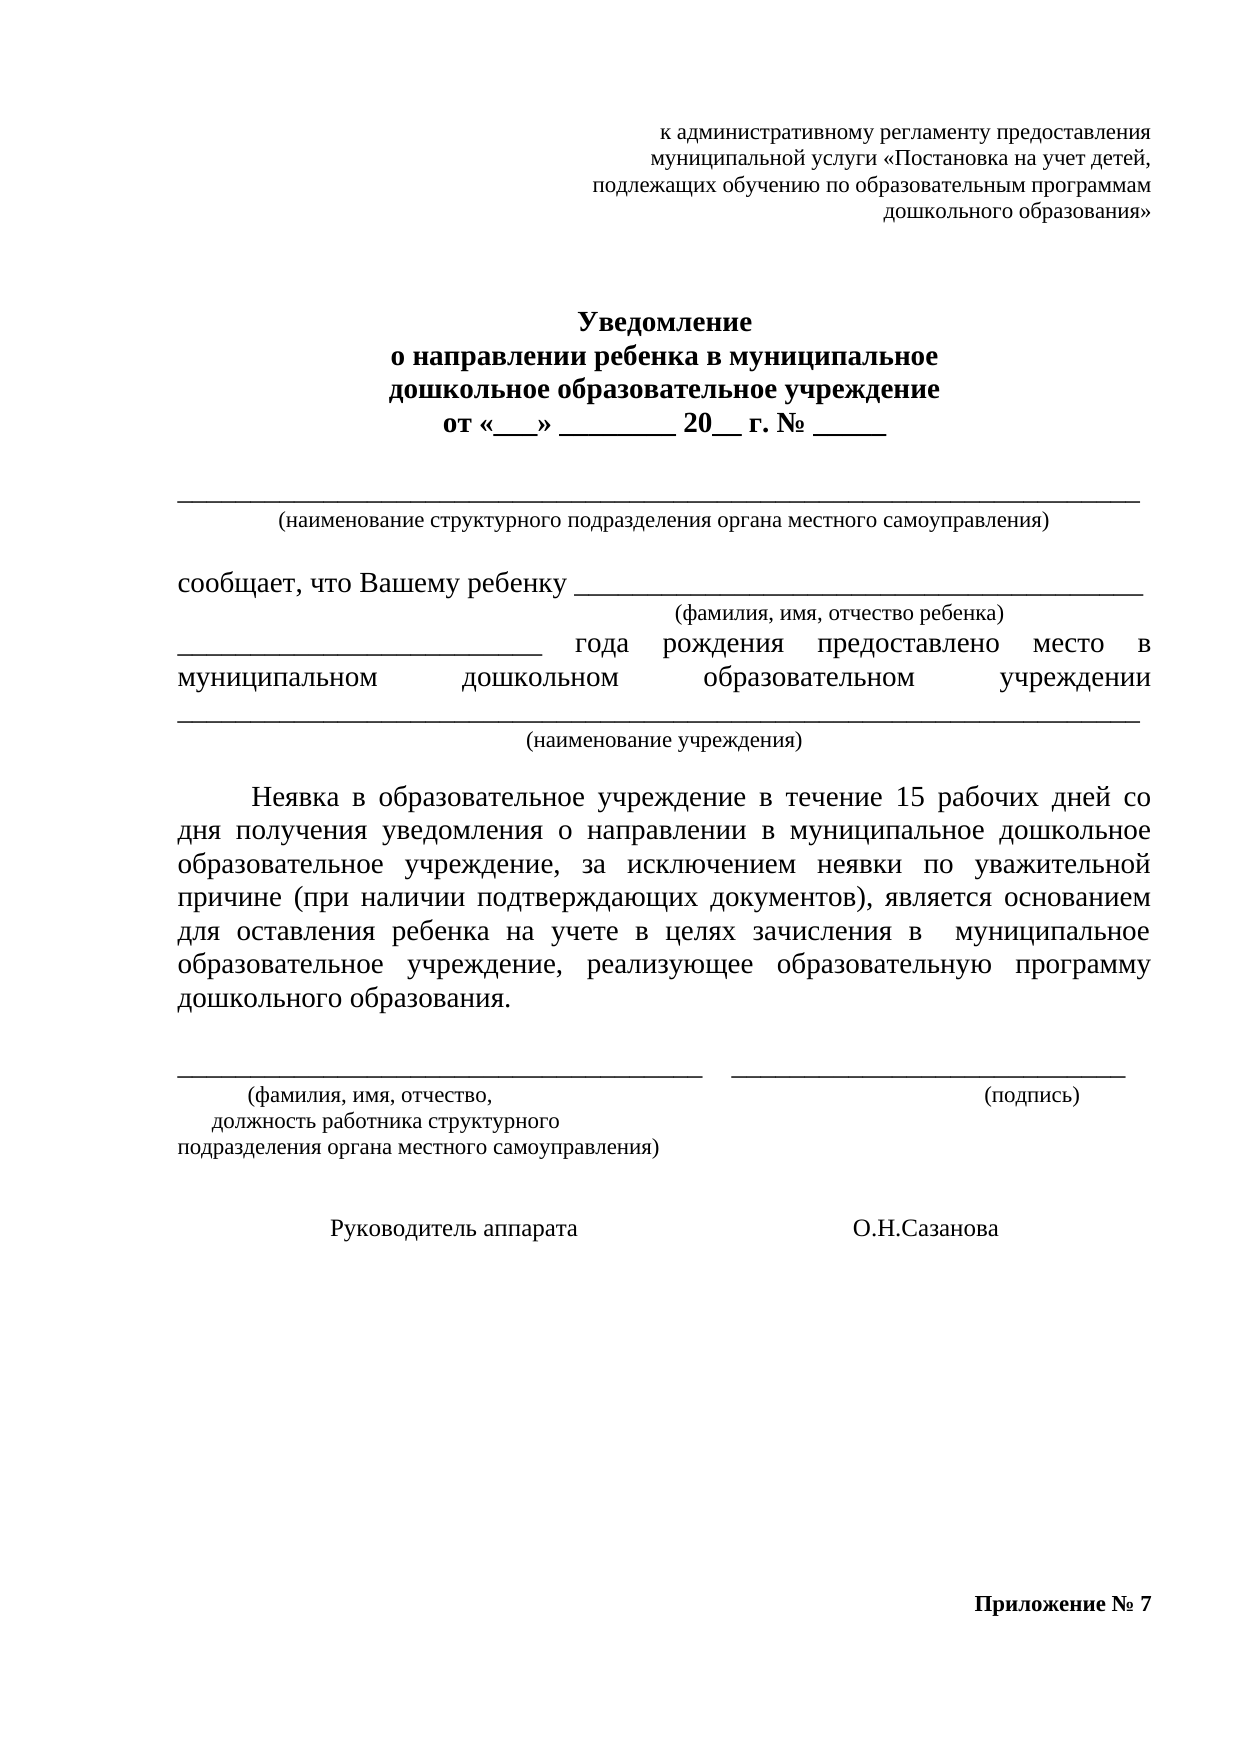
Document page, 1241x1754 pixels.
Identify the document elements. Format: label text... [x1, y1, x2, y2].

text Уведомление [177, 304, 1152, 338]
text дошкольное образовательное учреждение [177, 371, 1152, 405]
text должность работника структурного [177, 1107, 1152, 1133]
text Приложение № 7 [177, 1590, 1152, 1616]
text подразделения органа местного самоуправления) [177, 1133, 1152, 1160]
text __________________________________________________________________ [177, 472, 1152, 506]
text Руководитель аппарата О.Н.Сазанова [177, 1213, 1152, 1241]
text ____________________________________ ___________________________ [177, 1047, 1152, 1081]
text (наименование учреждения) [177, 726, 1152, 752]
text подлежащих обучению по образовательным программам [177, 171, 1152, 197]
text (наименование структурного подразделения органа местного самоуправления) [177, 506, 1152, 532]
text (фамилия, имя, отчество, (подпись) [177, 1081, 1152, 1107]
text сообщает, что Вашему ребенку _______________________________________ [177, 566, 1152, 599]
text Неявка в образовательное учреждение в течение 15 рабочих дней со дня получения уведомления о направлении в муниципальное дошкольное образовательное учреждение, за исключением неявки по уважительной причине (при наличии подтверждающих документов), является основанием для оставления ребенка на учете в целях зачисления в муниципальное образовательное учреждение, реализующее образовательную программу дошкольного образования. [177, 779, 1152, 1013]
text _________________________ года рождения предоставлено место в муниципальном дошкольном образовательном учреждении __________________________________________________________________ [177, 625, 1152, 726]
text о направлении ребенка в муниципальное [177, 338, 1152, 371]
text (фамилия, имя, отчество ребенка) [177, 599, 1152, 625]
text дошкольного образования» [177, 197, 1152, 223]
text муниципальной услуги «Постановка на учет детей, [177, 144, 1152, 171]
text от «___» ________ 20__ г. № _____ [177, 405, 1152, 438]
text к административному регламенту предоставления [177, 118, 1152, 144]
